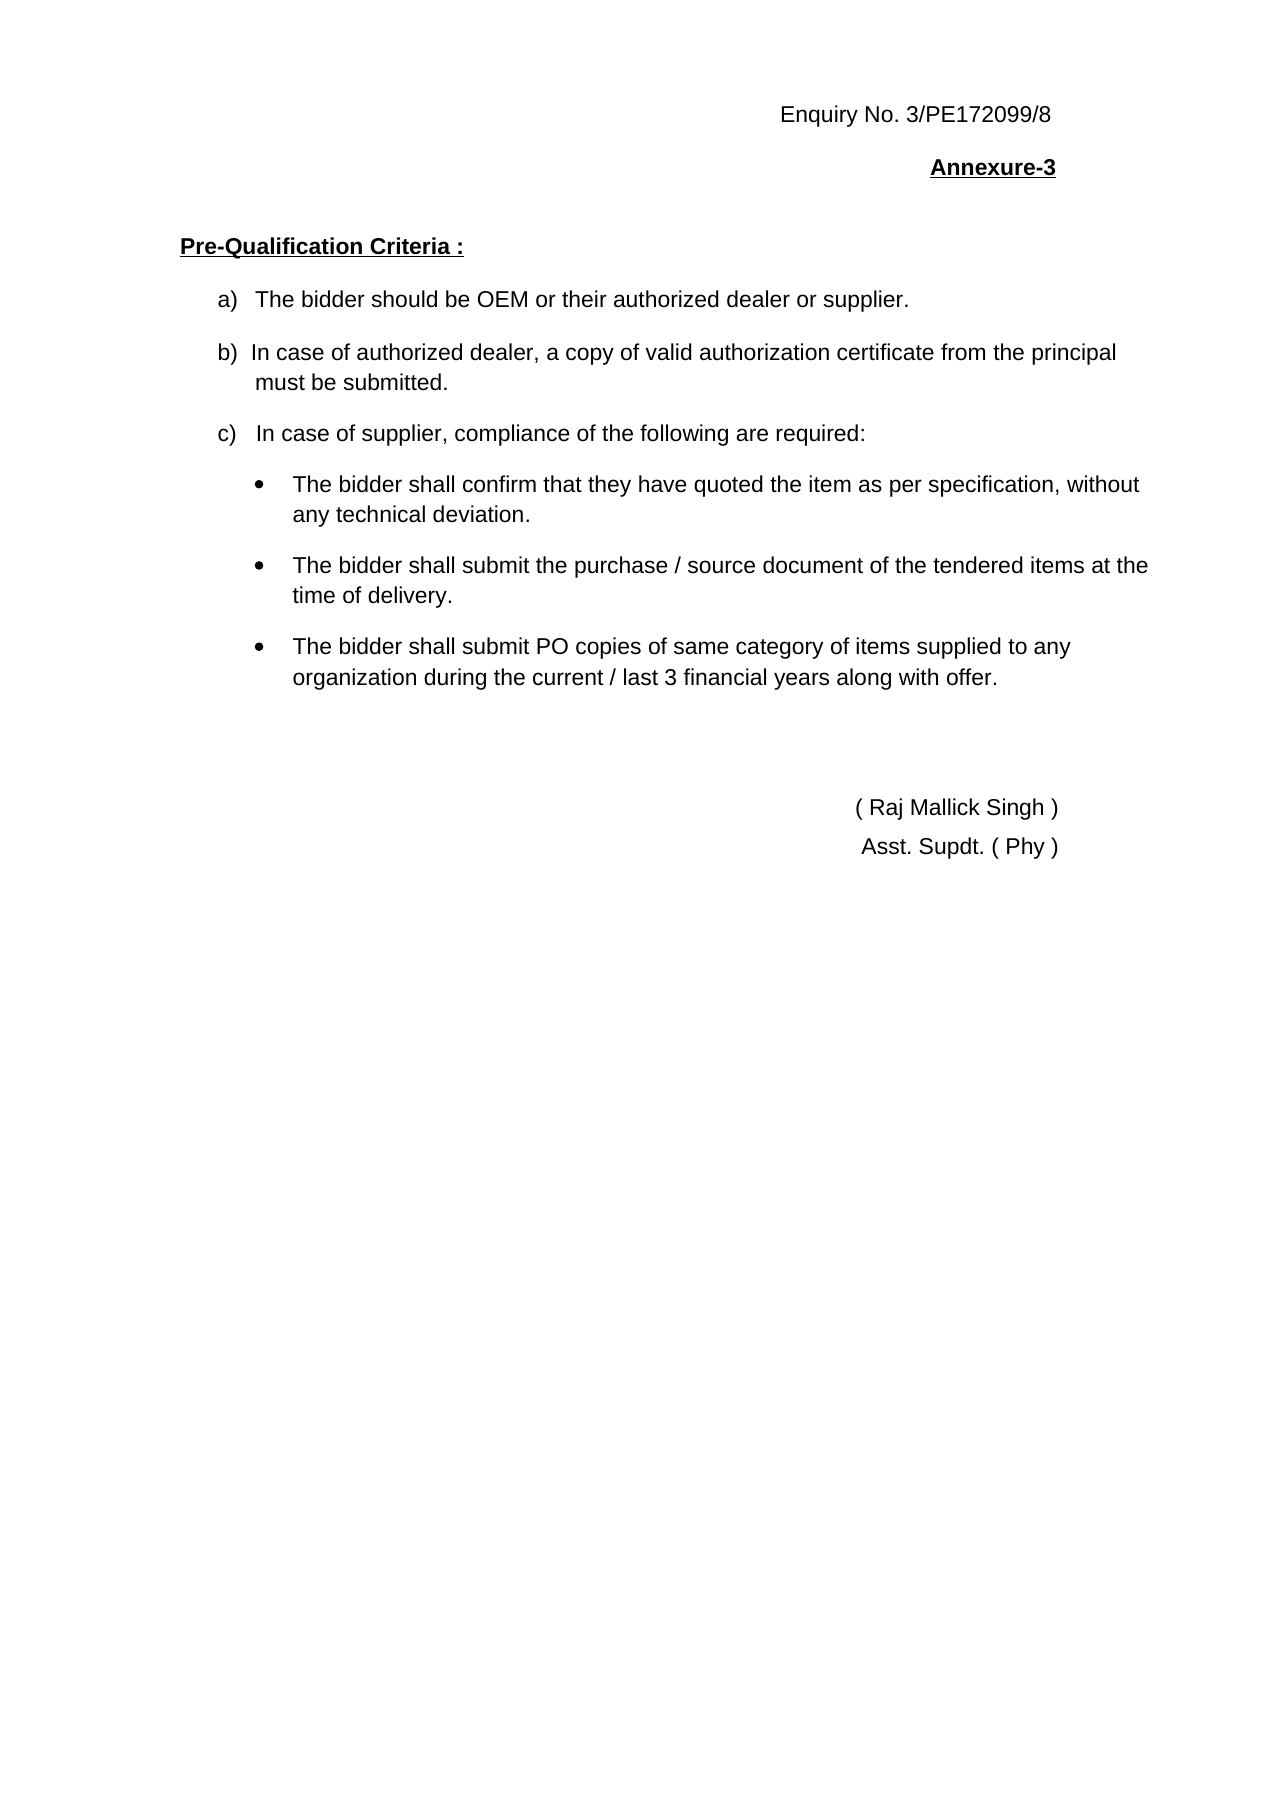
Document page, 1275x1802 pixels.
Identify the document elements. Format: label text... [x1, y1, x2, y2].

list The bidder should be OEM or their authorized dealer or supplier. [217, 286, 1155, 312]
text c) In case of supplier, compliance of the following are required: [217, 420, 1155, 446]
list The bidder shall confirm that they have quoted the item as per specification, without any technical deviation. [255, 471, 1155, 527]
text Asst. Supdt. ( Phy ) [180, 833, 1155, 859]
text b) In case of authorized dealer, a copy of valid authorization certificate from the principal must be submitted. [217, 338, 1155, 395]
text ( Raj Mallick Singh ) [180, 793, 1155, 820]
text Enquiry No. 3/PE172099/8 [180, 101, 1155, 128]
list The bidder shall submit PO copies of same category of items supplied to any organization during the current / last 3 financial years along with offer. [255, 633, 1155, 690]
text Pre-Qualification Criteria : [180, 233, 1155, 259]
text Annexure-3 [855, 154, 1155, 180]
list The bidder shall submit the purchase / source document of the tendered items at the time of delivery. [255, 552, 1155, 609]
